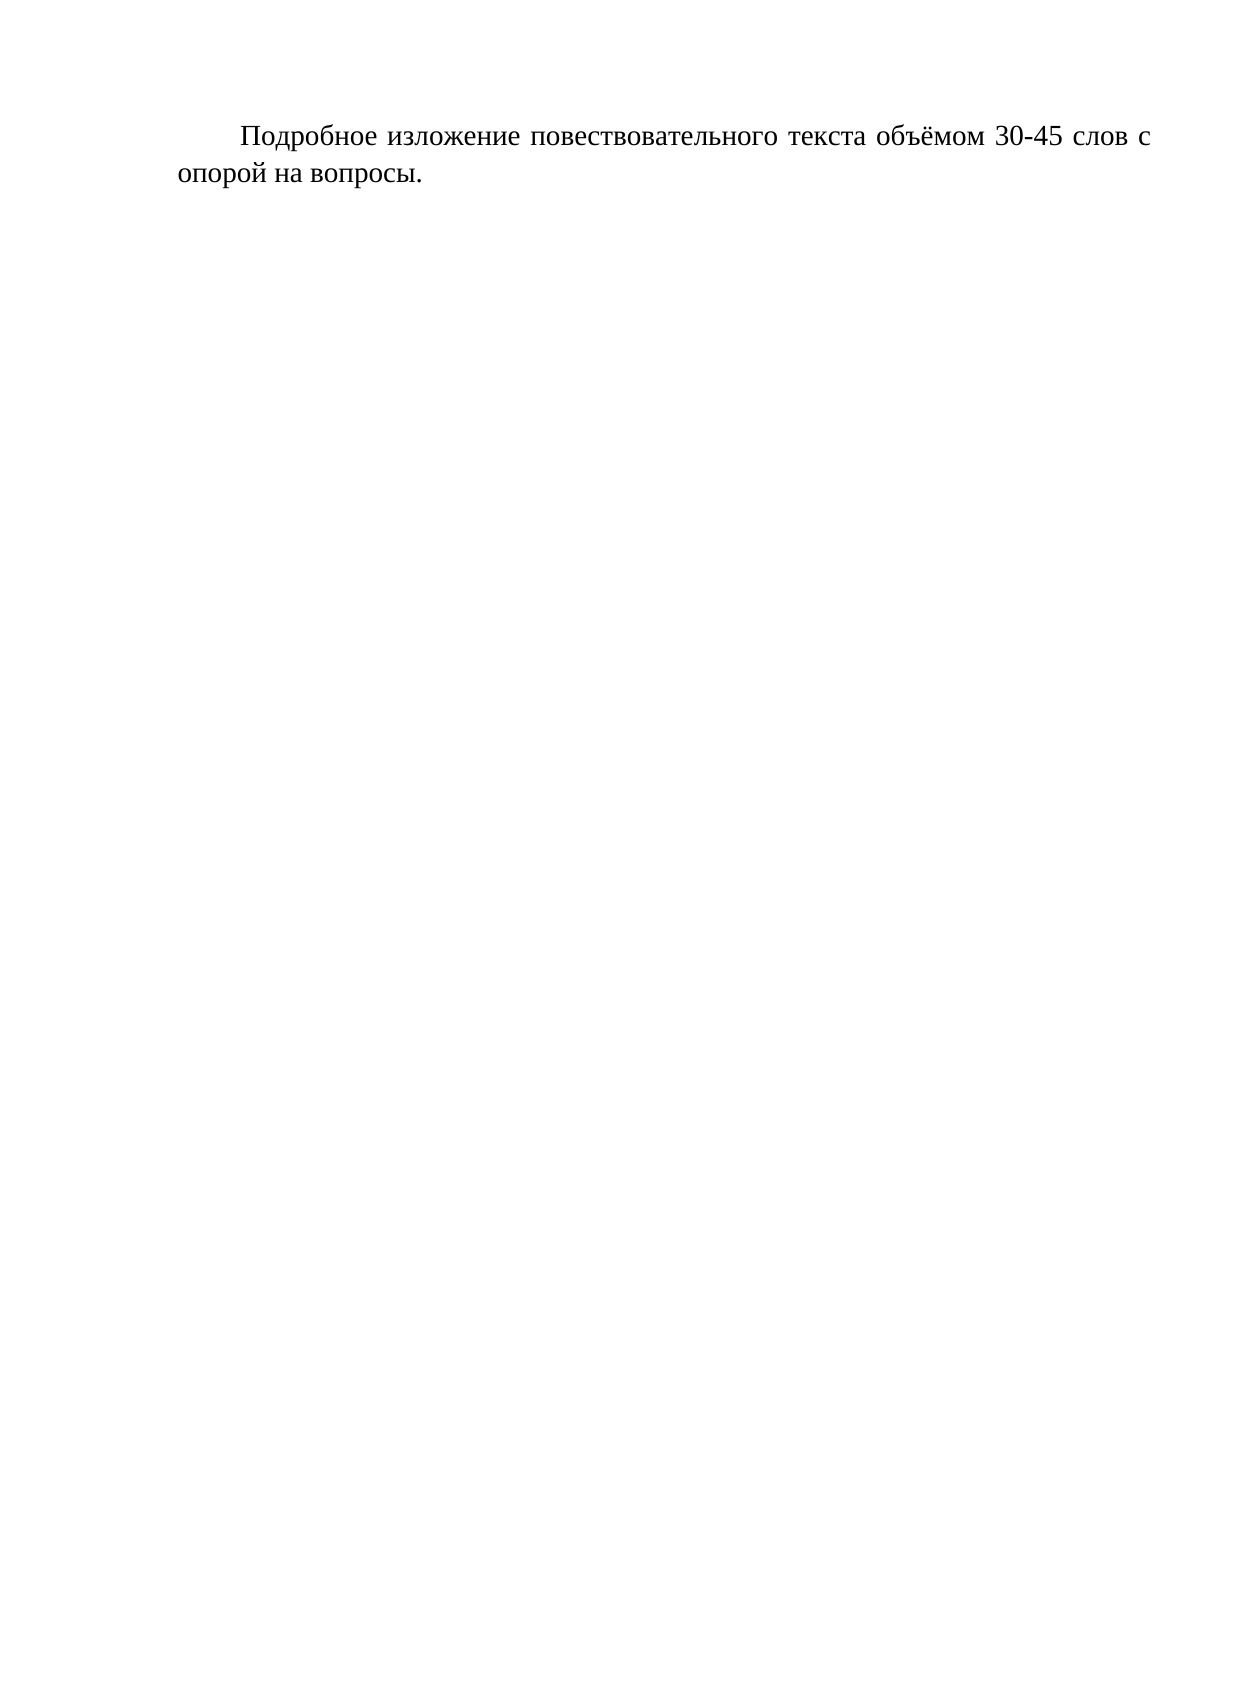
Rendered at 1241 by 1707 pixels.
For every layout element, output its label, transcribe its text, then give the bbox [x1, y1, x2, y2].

text Подробное изложение повествовательного текста объёмом 30-45 слов с опорой на вопросы. [177, 118, 1152, 188]
